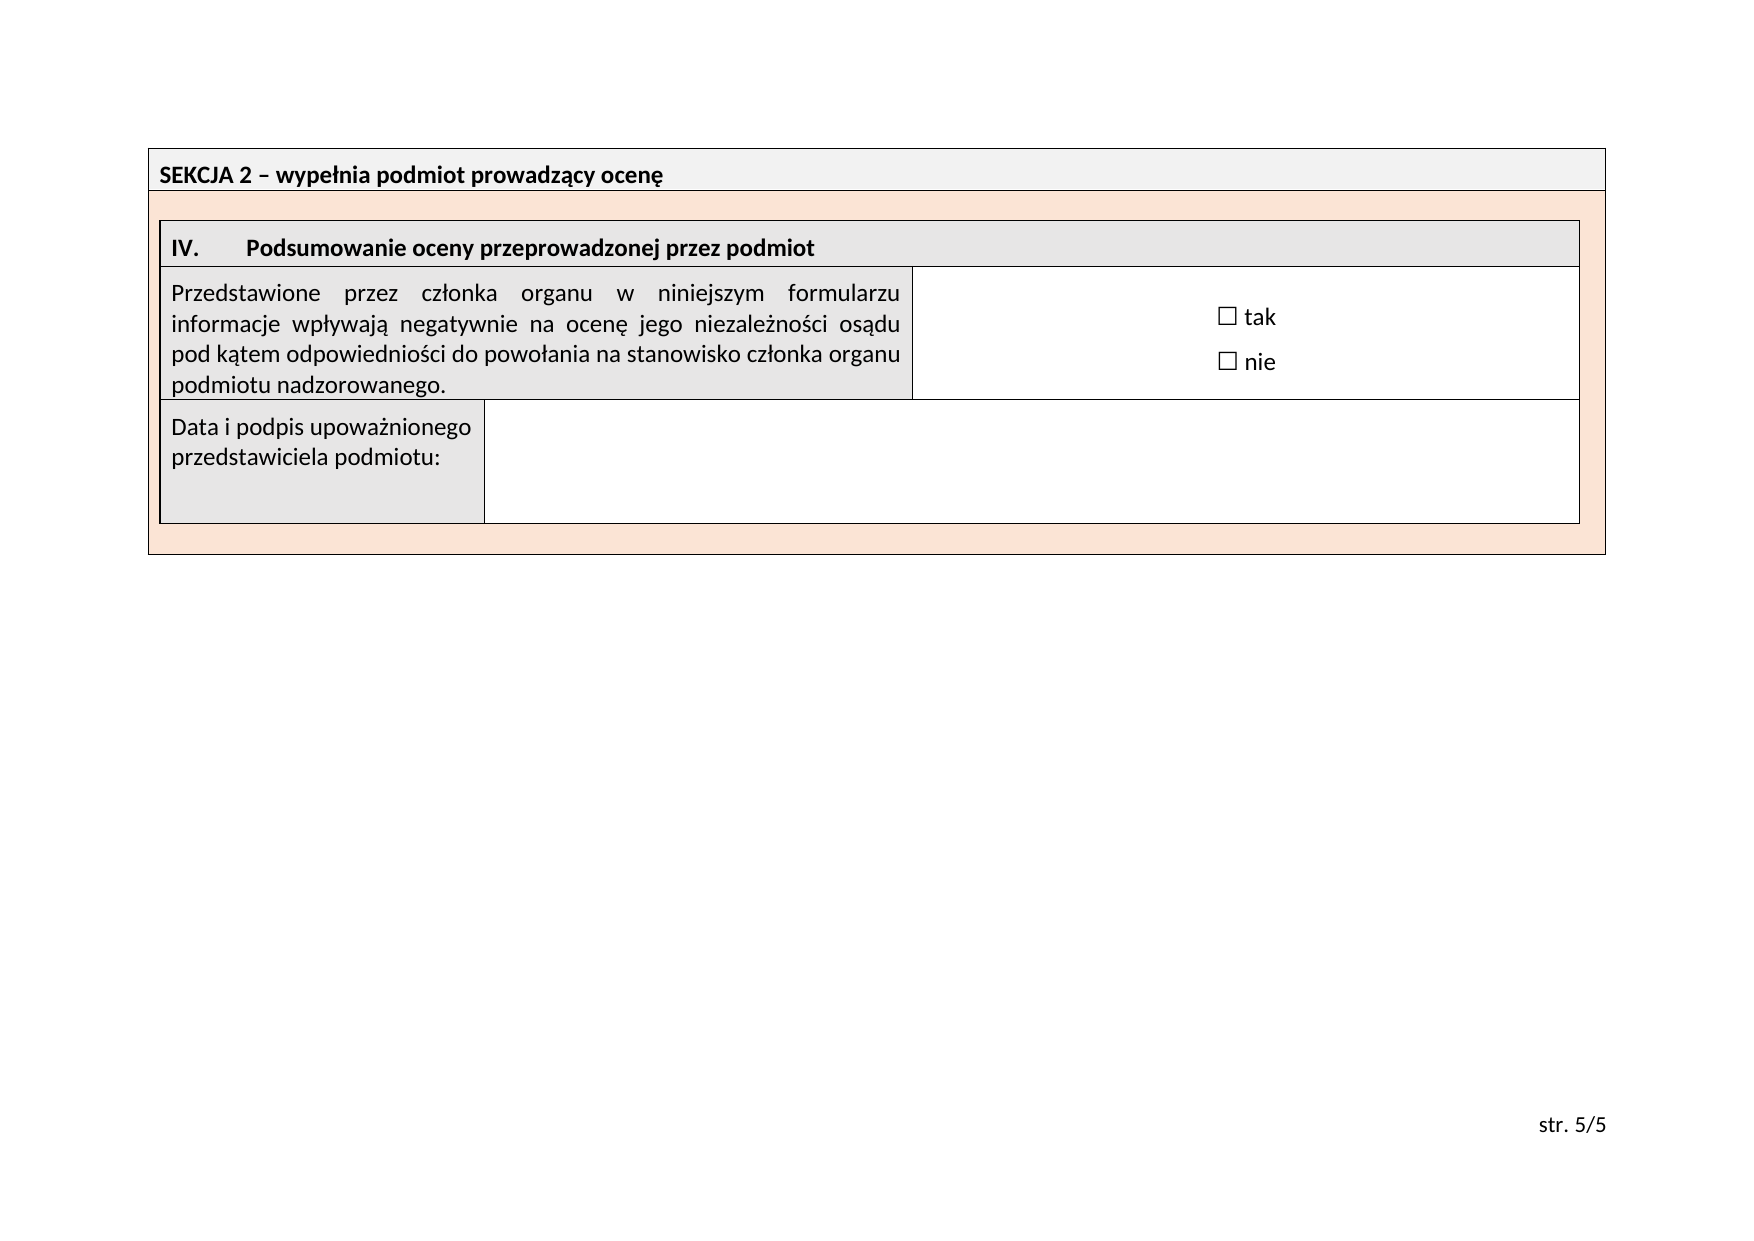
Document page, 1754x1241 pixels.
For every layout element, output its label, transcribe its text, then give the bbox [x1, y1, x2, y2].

table_header SEKCJA 2 – wypełnia podmiot prowadzący ocenę [149, 149, 1605, 189]
table_cell [149, 191, 1605, 554]
